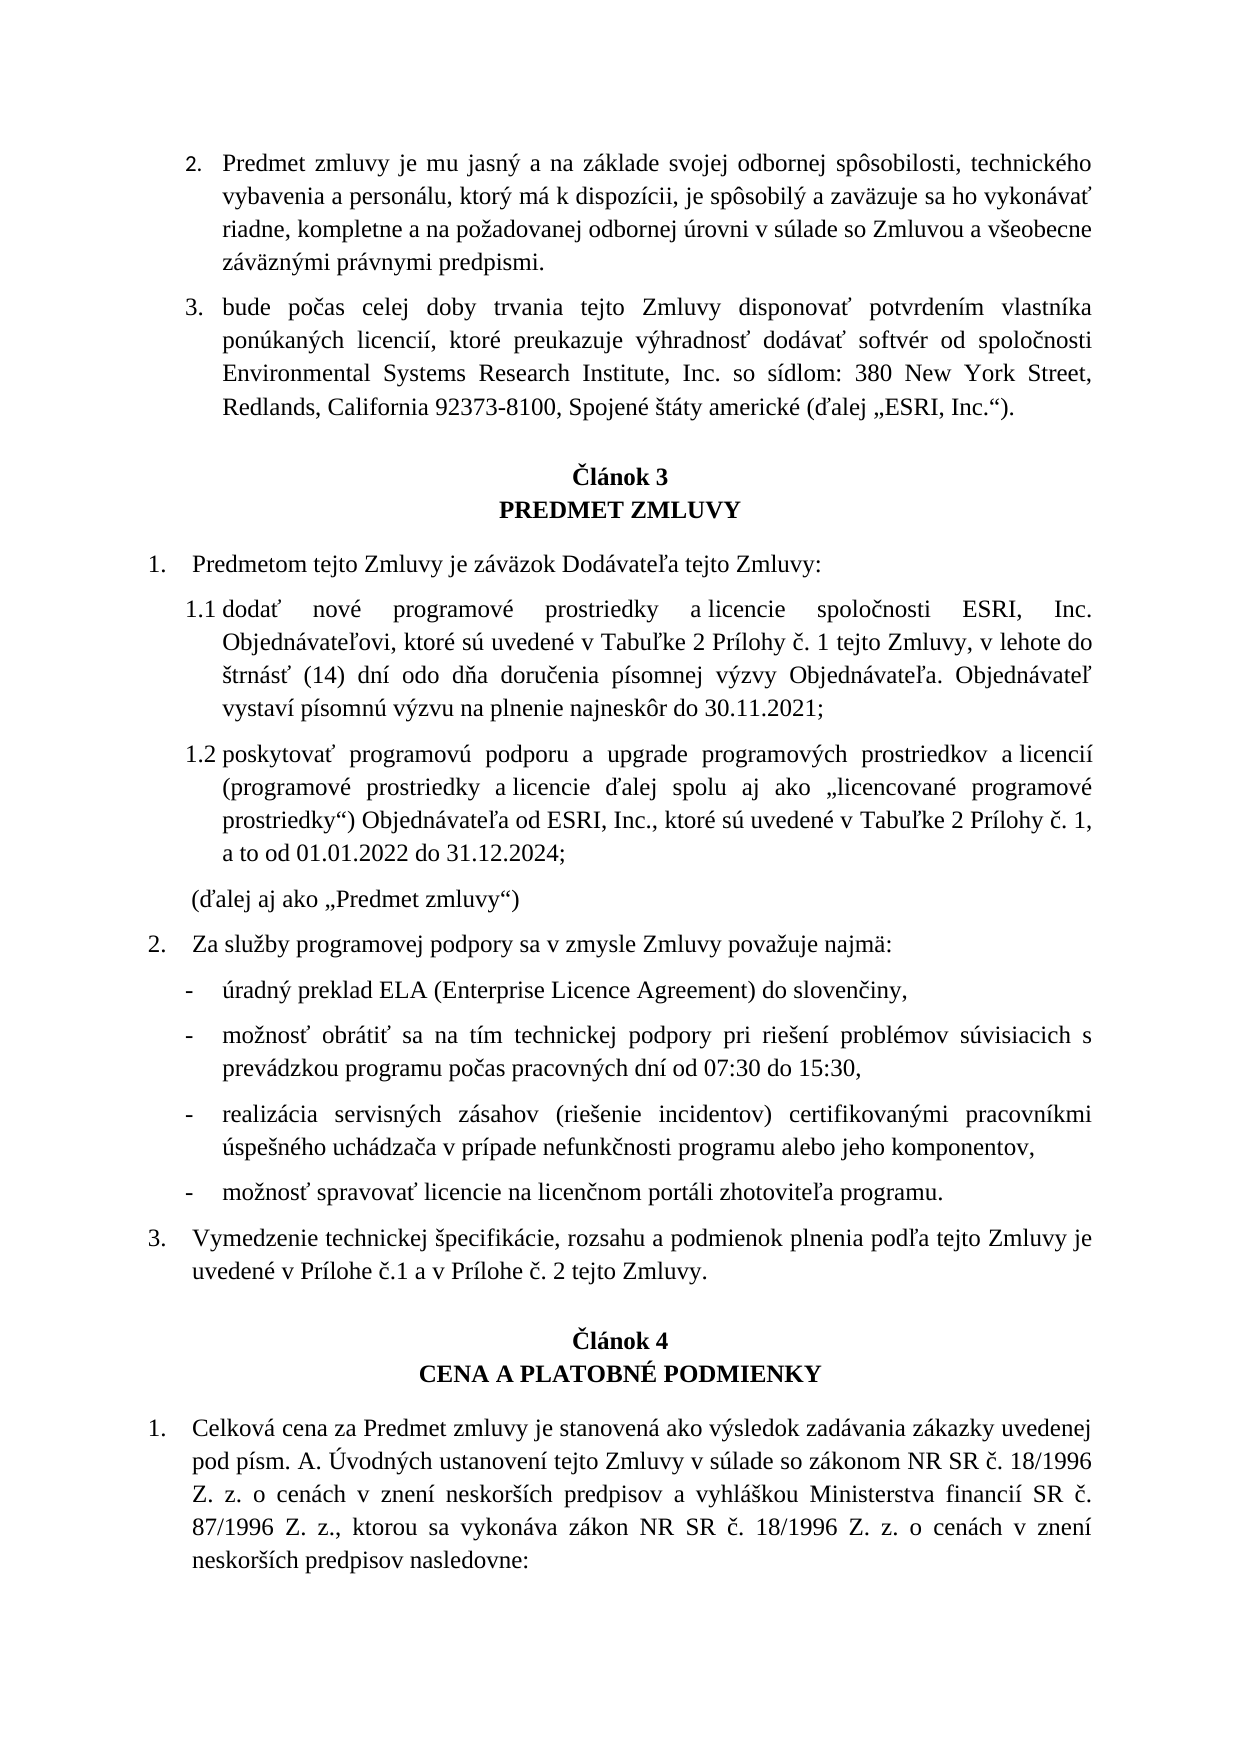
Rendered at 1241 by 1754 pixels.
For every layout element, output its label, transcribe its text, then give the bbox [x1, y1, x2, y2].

list dodať nové programové prostriedky a licencie spoločnosti ESRI, Inc. Objednávateľovi, ktoré sú uvedené v Tabuľke 2 Prílohy č. 1 tejto Zmluvy, v lehote do štrnásť (14) dní odo dňa doručenia písomnej výzvy Objednávateľa. Objednávateľ vystaví písomnú výzvu na plnenie najneskôr do 30.11.2021; [185, 594, 1093, 722]
list Predmetom tejto Zmluvy je záväzok Dodávateľa tejto Zmluvy: [148, 549, 1093, 578]
list Predmet zmluvy je mu jasný a na základe svojej odbornej spôsobilosti, technického vybavenia a personálu, ktorý má k dispozícii, je spôsobilý a zaväzuje sa ho vykonávať riadne, kompletne a na požadovanej odbornej úrovni v súlade so Zmluvou a všeobecne záväznými právnymi predpismi. [185, 148, 1093, 276]
list poskytovať programovú podporu a upgrade programových prostriedkov a licencií (programové prostriedky a licencie ďalej spolu aj ako „licencované programové prostriedky“) Objednávateľa od ESRI, Inc., ktoré sú uvedené v Tabuľke 2 Prílohy č. 1, a to od 01.01.2022 do 31.12.2024; [185, 739, 1093, 867]
list možnosť spravovať licencie na licenčnom portáli zhotoviteľa programu. [185, 1177, 1093, 1206]
list (ďalej aj ako „Predmet zmluvy“) [185, 884, 1093, 912]
list možnosť obrátiť sa na tím technickej podpory pri riešení problémov súvisiacich s prevádzkou programu počas pracovných dní od 07:30 do 15:30, [185, 1020, 1093, 1082]
list Celková cena za Predmet zmluvy je stanovená ako výsledok zadávania zákazky uvedenej pod písm. A. Úvodných ustanovení tejto Zmluvy v súlade so zákonom NR SR č. 18/1996 Z. z. o cenách v znení neskorších predpisov a vyhláškou Ministerstva financií SR č. 87/1996 Z. z., ktorou sa vykonáva zákon NR SR č. 18/1996 Z. z. o cenách v znení neskorších predpisov nasledovne: [148, 1413, 1093, 1574]
list Za služby programovej podpory sa v zmysle Zmluvy považuje najmä: [148, 929, 1093, 958]
text CENA A PLATOBNÉ PODMIENKY [148, 1359, 1093, 1388]
text Článok 3 [148, 462, 1093, 491]
list Vymedzenie technickej špecifikácie, rozsahu a podmienok plnenia podľa tejto Zmluvy je uvedené v Prílohe č.1 a v Prílohe č. 2 tejto Zmluvy. [148, 1223, 1093, 1284]
text PREDMET ZMLUVY [148, 495, 1093, 524]
list realizácia servisných zásahov (riešenie incidentov) certifikovanými pracovníkmi úspešného uchádzača v prípade nefunkčnosti programu alebo jeho komponentov, [185, 1099, 1093, 1161]
list bude počas celej doby trvania tejto Zmluvy disponovať potvrdením vlastníka ponúkaných licencií, ktoré preukazuje výhradnosť dodávať softvér od spoločnosti Environmental Systems Research Institute, Inc. so sídlom: 380 New York Street, Redlands, California 92373-8100, Spojené štáty americké (ďalej „ESRI, Inc.“). [185, 292, 1093, 420]
text Článok 4 [148, 1326, 1093, 1355]
list úradný preklad ELA (Enterprise Licence Agreement) do slovenčiny, [185, 975, 1093, 1003]
